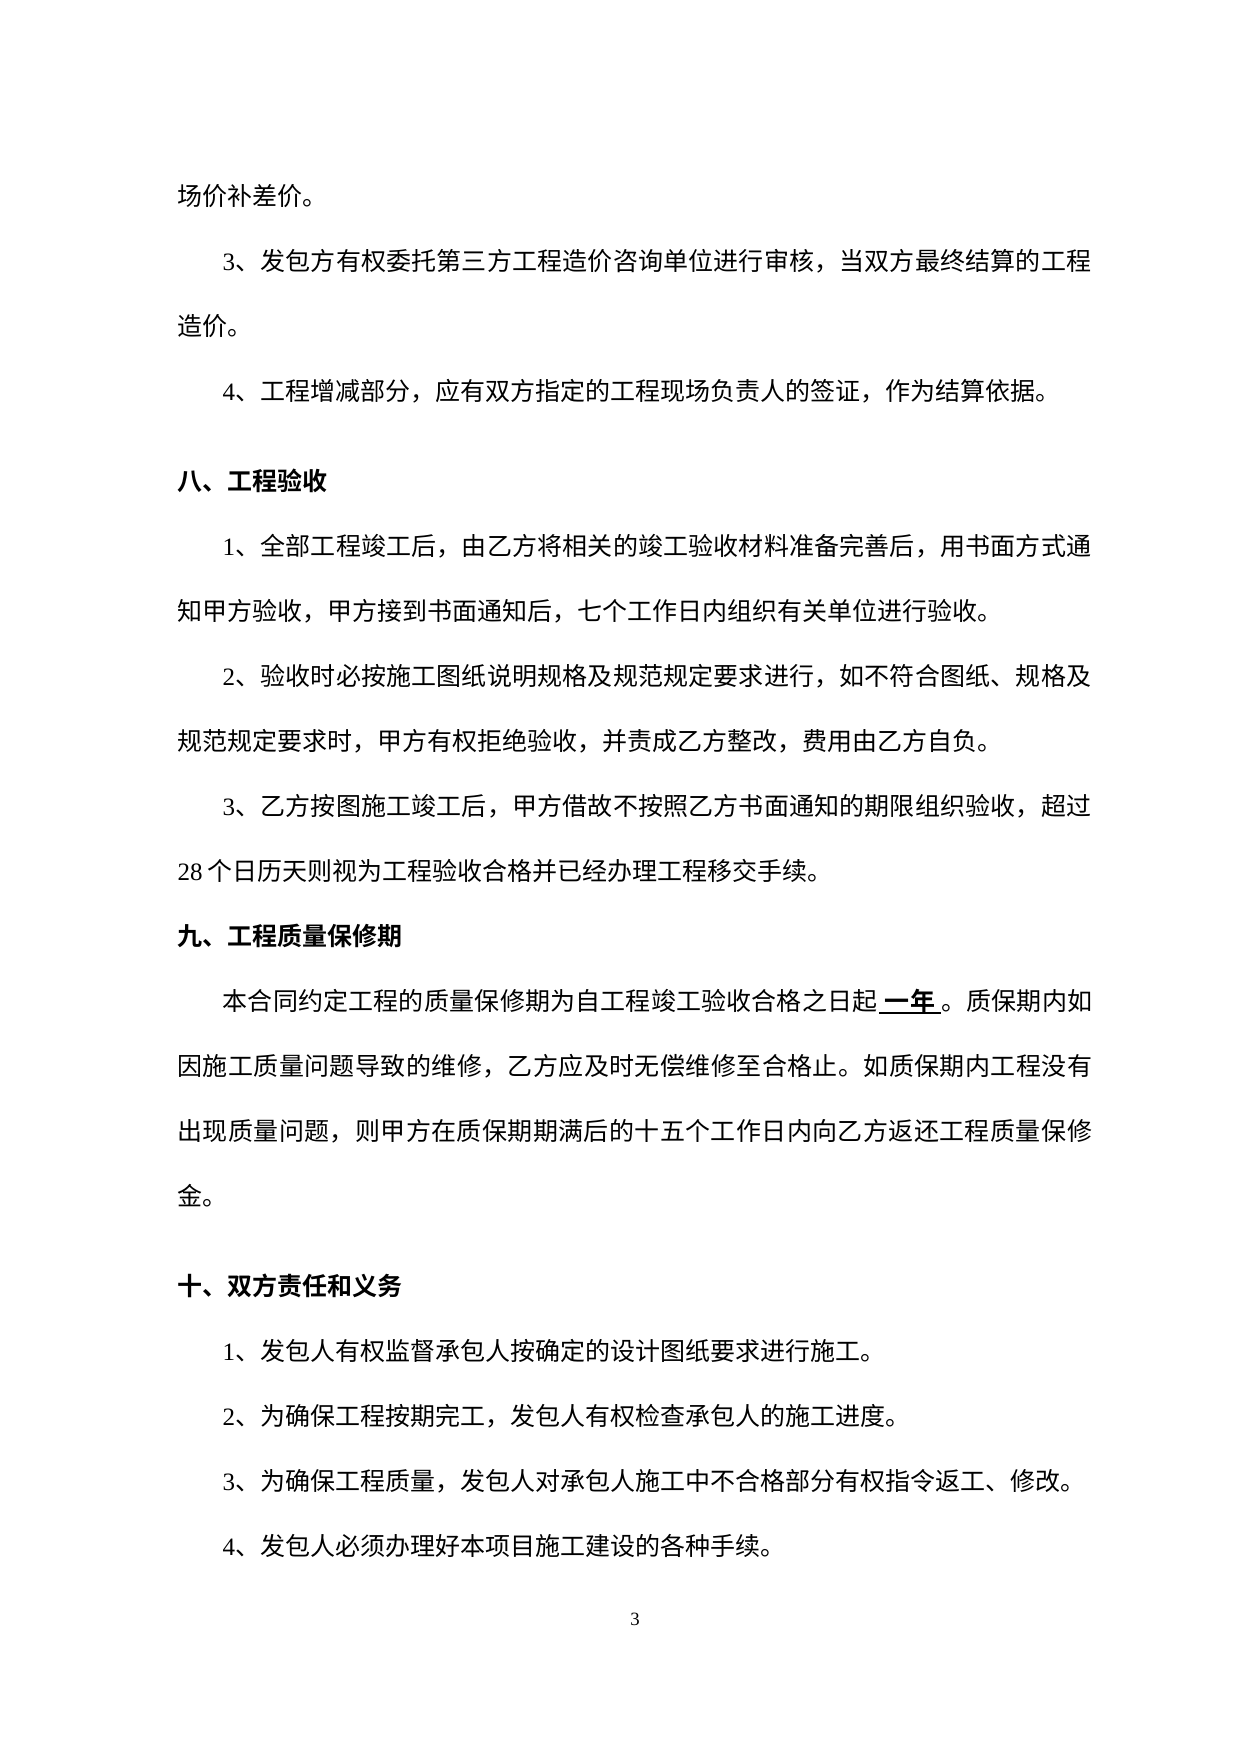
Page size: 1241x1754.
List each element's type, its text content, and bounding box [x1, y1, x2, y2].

text 十、双方责任和义务 [177, 1252, 1092, 1317]
text 3、乙方按图施工竣工后，甲方借故不按照乙方书面通知的期限组织验收，超过28个日历天则视为工程验收合格并已经办理工程移交手续。 [177, 772, 1092, 902]
text 4、发包人必须办理好本项目施工建设的各种手续。 [177, 1512, 1092, 1577]
text 1、发包人有权监督承包人按确定的设计图纸要求进行施工。 [177, 1317, 1092, 1382]
text 九、工程质量保修期 [177, 902, 1092, 967]
text 4、工程增减部分，应有双方指定的工程现场负责人的签证，作为结算依据。 [177, 357, 1092, 422]
text 1、全部工程竣工后，由乙方将相关的竣工验收材料准备完善后，用书面方式通知甲方验收，甲方接到书面通知后，七个工作日内组织有关单位进行验收。 [177, 512, 1092, 642]
text 3、发包方有权委托第三方工程造价咨询单位进行审核，当双方最终结算的工程造价。 [177, 227, 1092, 357]
text 八、工程验收 [177, 447, 1092, 512]
text 2、为确保工程按期完工，发包人有权检查承包人的施工进度。 [177, 1382, 1092, 1447]
text 3、为确保工程质量，发包人对承包人施工中不合格部分有权指令返工、修改。 [177, 1447, 1092, 1512]
text 本合同约定工程的质量保修期为自工程竣工验收合格之日起 一年 。质保期内如因施工质量问题导致的维修，乙方应及时无偿维修至合格止。如质保期内工程没有出现质量问题，则甲方在质保期期满后的十五个工作日内向乙方返还工程质量保修金。 [177, 967, 1092, 1227]
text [177, 162, 1092, 227]
text 2、验收时必按施工图纸说明规格及规范规定要求进行，如不符合图纸、规格及规范规定要求时，甲方有权拒绝验收，并责成乙方整改，费用由乙方自负。 [177, 642, 1092, 772]
